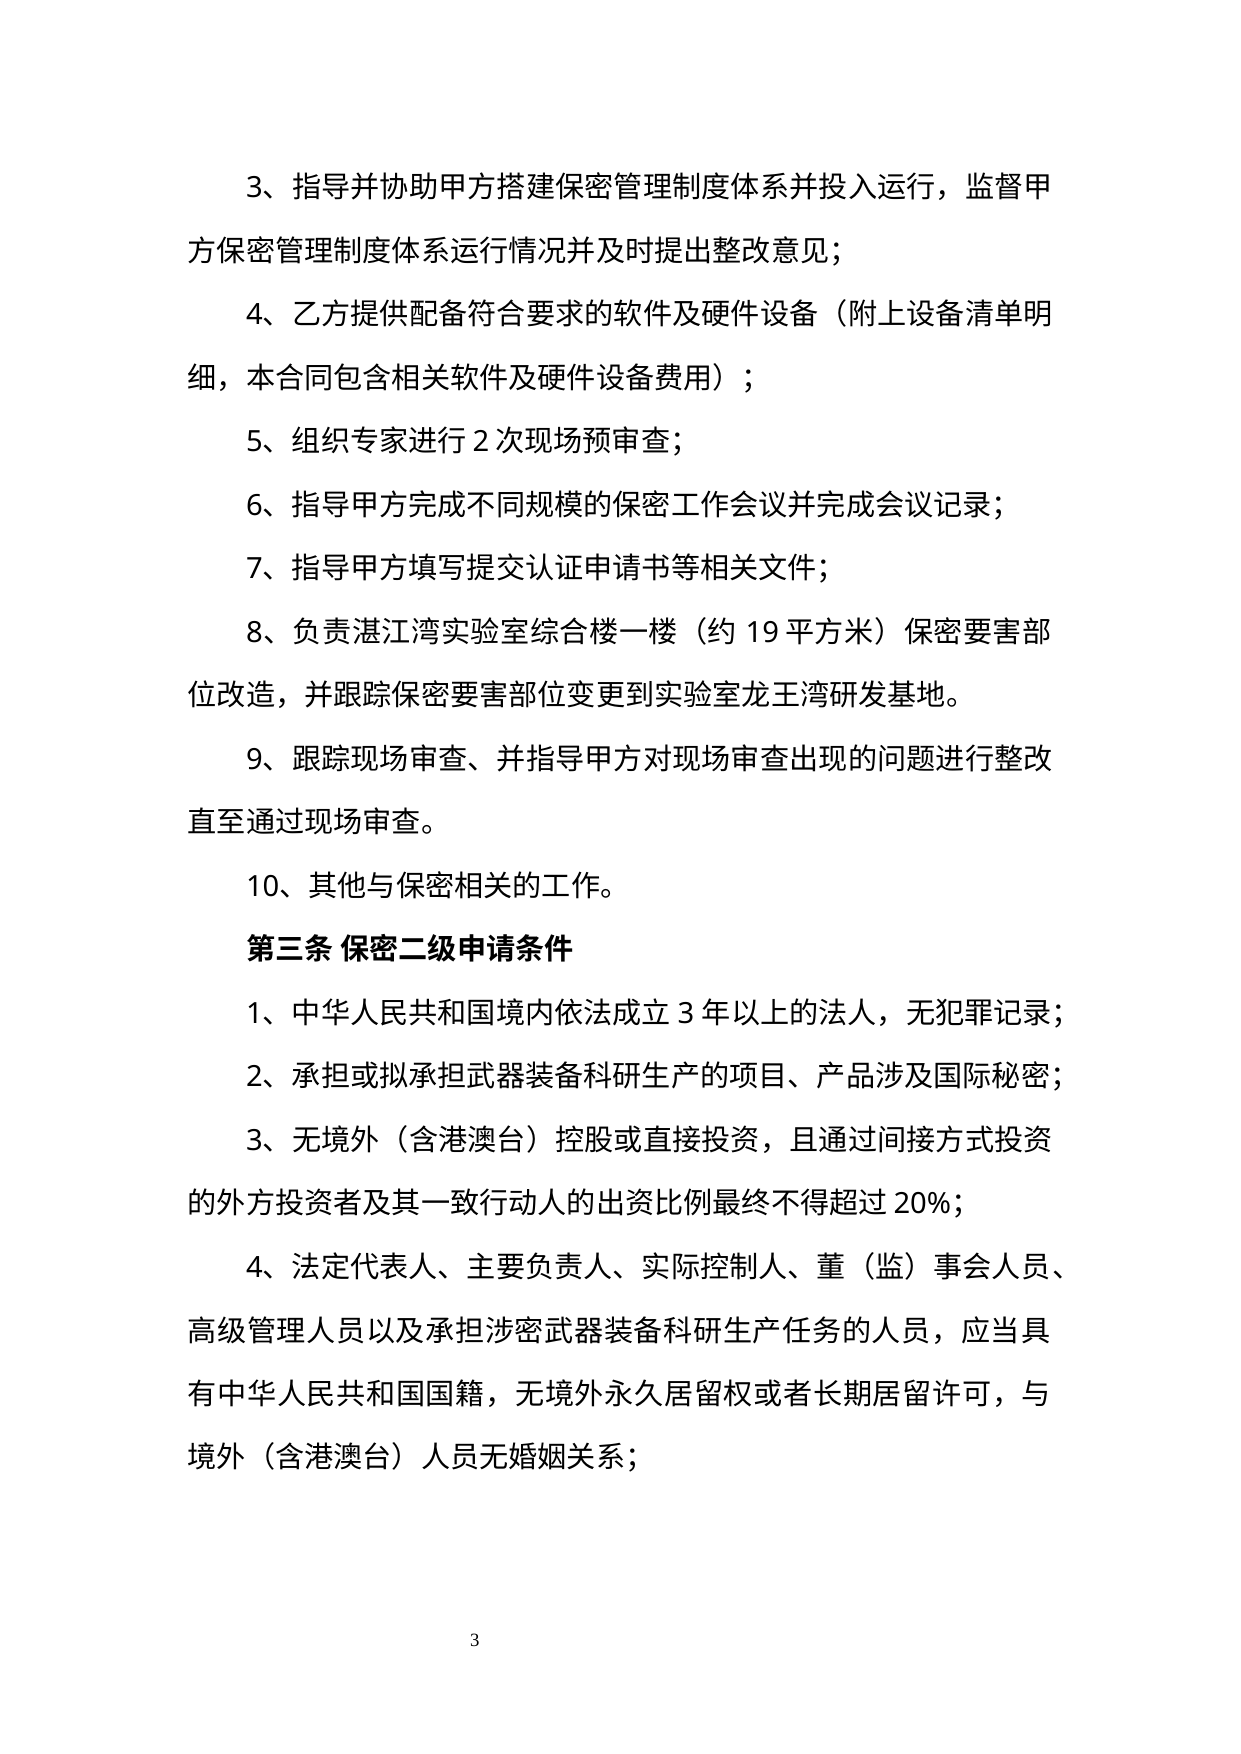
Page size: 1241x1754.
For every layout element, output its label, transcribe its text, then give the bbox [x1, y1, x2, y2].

text 4、法定代表人、主要负责人、实际控制人、董（监）事会人员、高级管理人员以及承担涉密武器装备科研生产任务的人员，应当具有中华人民共和国国籍，无境外永久居留权或者长期居留许可，与境外（含港澳台）人员无婚姻关系； [187, 1243, 1053, 1476]
text 6、指导甲方完成不同规模的保密工作会议并完成会议记录； [187, 481, 1053, 524]
text 1、中华人民共和国境内依法成立 3 年以上的法人，无犯罪记录； [187, 989, 1053, 1032]
text 7、指导甲方填写提交认证申请书等相关文件； [187, 545, 1053, 587]
text 5、组织专家进行2次现场预审查； [187, 418, 1053, 460]
text 3、无境外（含港澳台）控股或直接投资，且通过间接方式投资的外方投资者及其一致行动人的出资比例最终不得超过20%； [187, 1116, 1053, 1222]
text 3、指导并协助甲方搭建保密管理制度体系并投入运行，监督甲方保密管理制度体系运行情况并及时提出整改意见； [187, 164, 1053, 270]
text 2、承担或拟承担武器装备科研生产的项目、产品涉及国际秘密； [187, 1053, 1053, 1095]
text 4、乙方提供配备符合要求的软件及硬件设备（附上设备清单明细，本合同包含相关软件及硬件设备费用）； [187, 291, 1053, 397]
subtitle 第三条 保密二级申请条件 [187, 926, 1053, 968]
text 8、负责湛江湾实验室综合楼一楼（约19平方米）保密要害部位改造，并跟踪保密要害部位变更到实验室龙王湾研发基地。 [187, 608, 1053, 714]
text 10、其他与保密相关的工作。 [187, 862, 1053, 905]
text 9、跟踪现场审查、并指导甲方对现场审查出现的问题进行整改直至通过现场审查。 [187, 735, 1053, 841]
